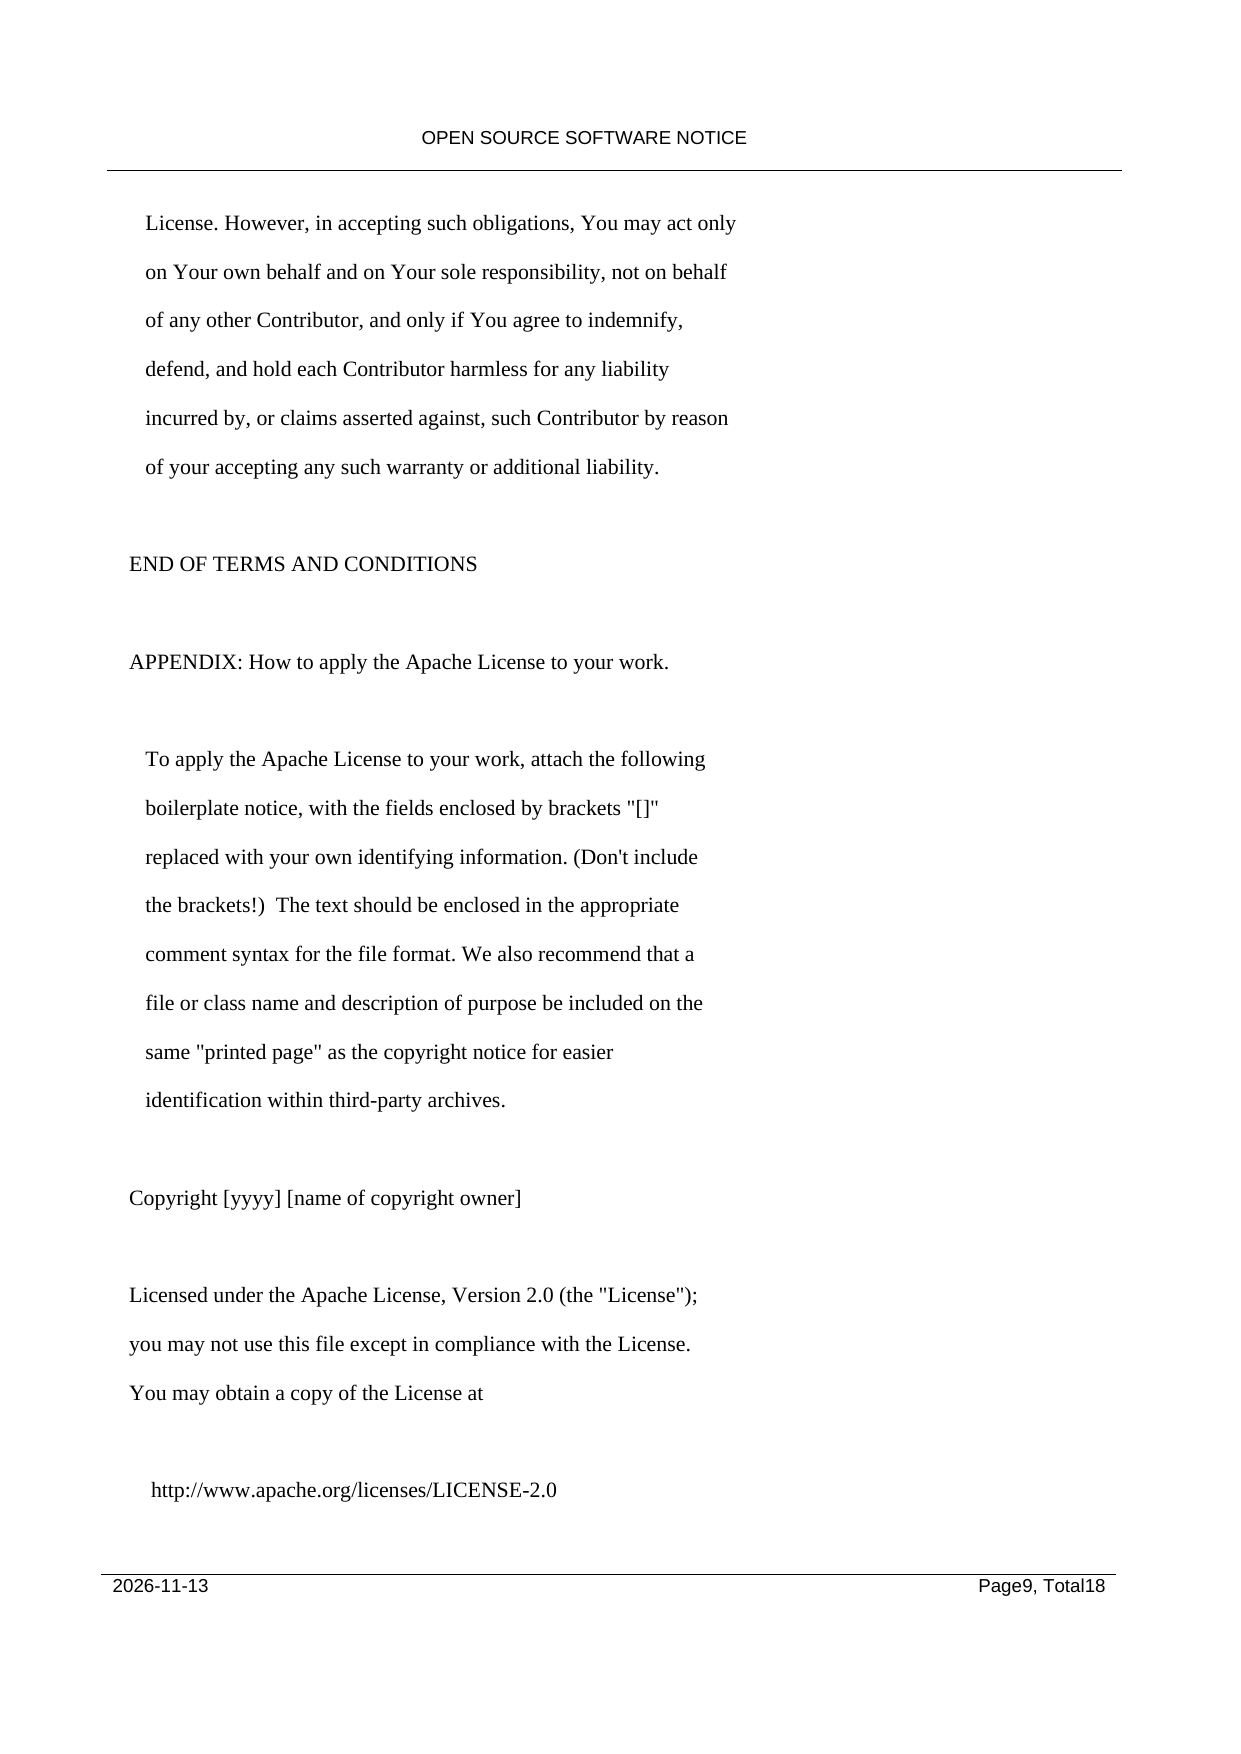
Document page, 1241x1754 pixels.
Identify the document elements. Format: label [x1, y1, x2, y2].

text [112, 206, 1128, 1506]
